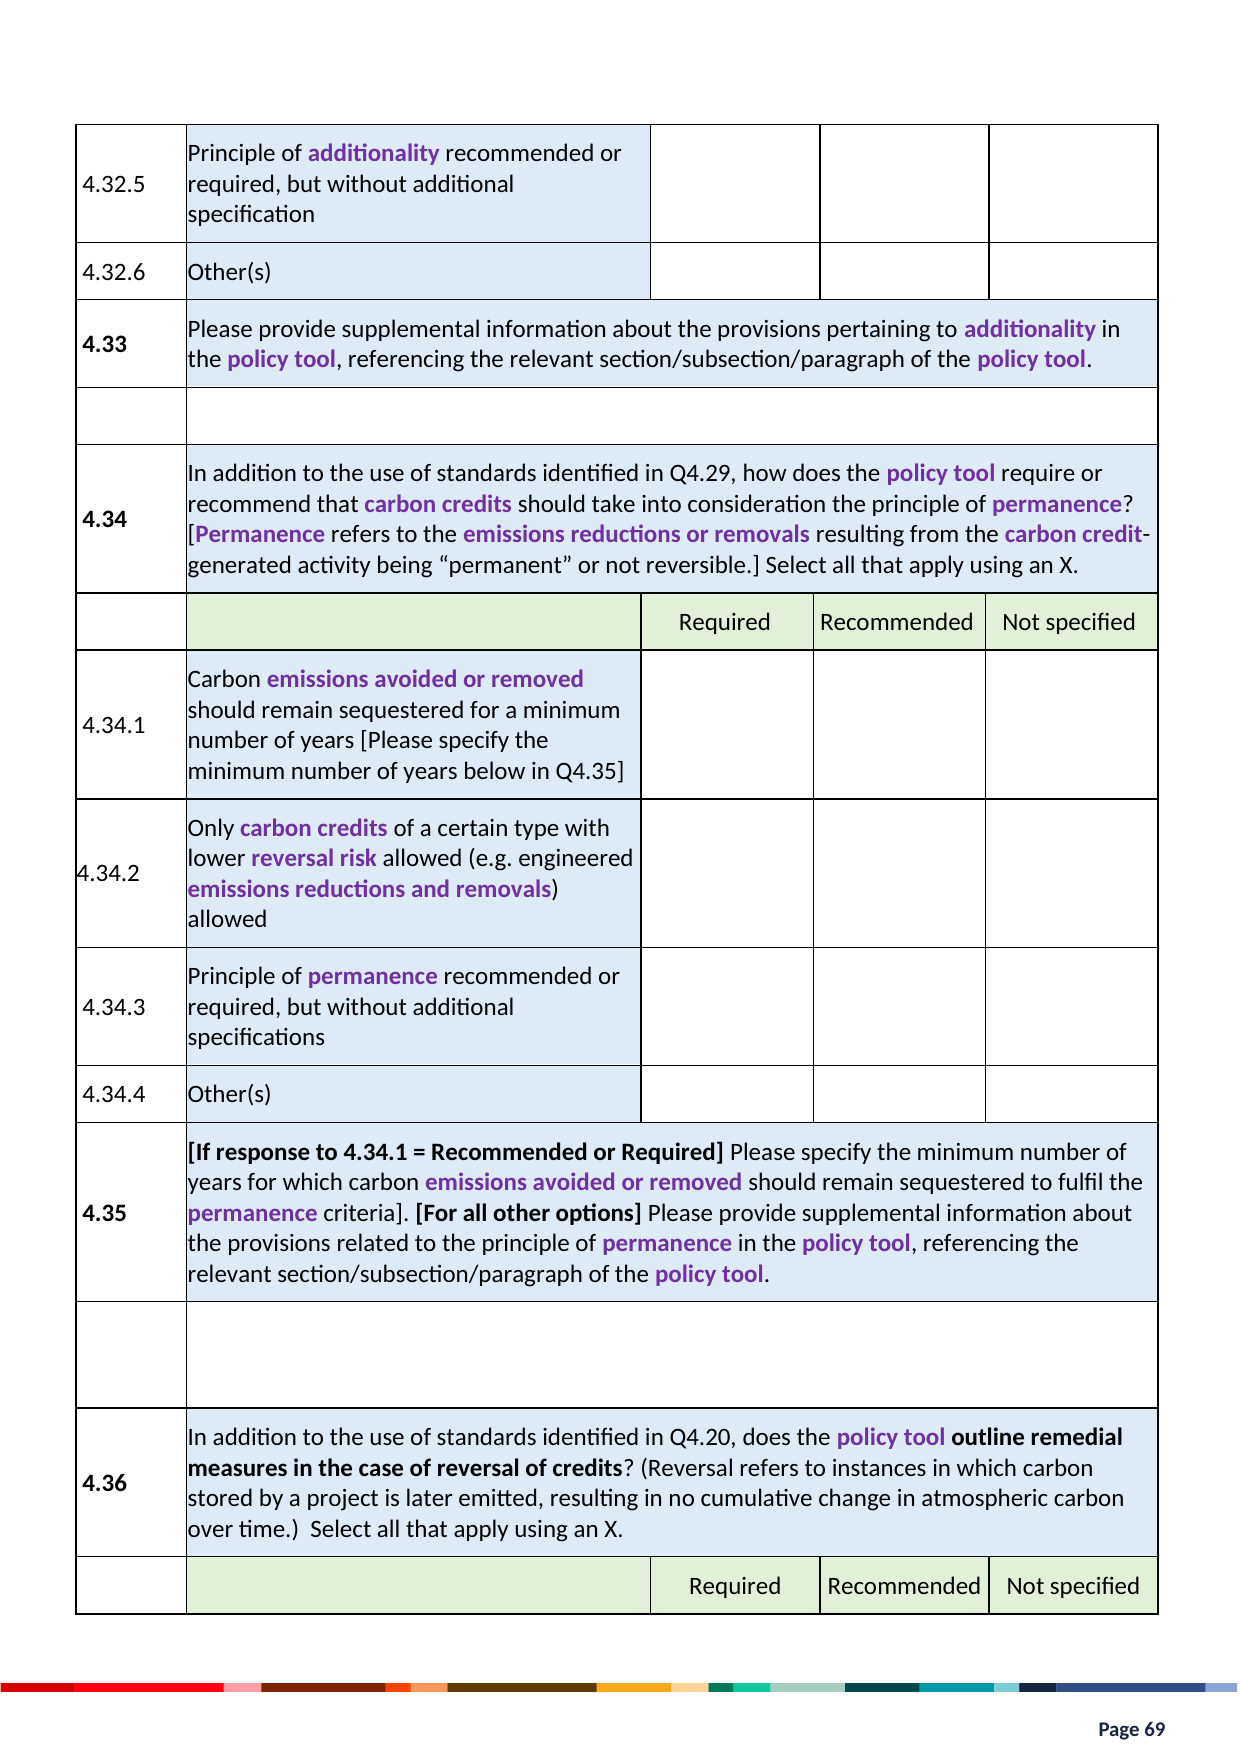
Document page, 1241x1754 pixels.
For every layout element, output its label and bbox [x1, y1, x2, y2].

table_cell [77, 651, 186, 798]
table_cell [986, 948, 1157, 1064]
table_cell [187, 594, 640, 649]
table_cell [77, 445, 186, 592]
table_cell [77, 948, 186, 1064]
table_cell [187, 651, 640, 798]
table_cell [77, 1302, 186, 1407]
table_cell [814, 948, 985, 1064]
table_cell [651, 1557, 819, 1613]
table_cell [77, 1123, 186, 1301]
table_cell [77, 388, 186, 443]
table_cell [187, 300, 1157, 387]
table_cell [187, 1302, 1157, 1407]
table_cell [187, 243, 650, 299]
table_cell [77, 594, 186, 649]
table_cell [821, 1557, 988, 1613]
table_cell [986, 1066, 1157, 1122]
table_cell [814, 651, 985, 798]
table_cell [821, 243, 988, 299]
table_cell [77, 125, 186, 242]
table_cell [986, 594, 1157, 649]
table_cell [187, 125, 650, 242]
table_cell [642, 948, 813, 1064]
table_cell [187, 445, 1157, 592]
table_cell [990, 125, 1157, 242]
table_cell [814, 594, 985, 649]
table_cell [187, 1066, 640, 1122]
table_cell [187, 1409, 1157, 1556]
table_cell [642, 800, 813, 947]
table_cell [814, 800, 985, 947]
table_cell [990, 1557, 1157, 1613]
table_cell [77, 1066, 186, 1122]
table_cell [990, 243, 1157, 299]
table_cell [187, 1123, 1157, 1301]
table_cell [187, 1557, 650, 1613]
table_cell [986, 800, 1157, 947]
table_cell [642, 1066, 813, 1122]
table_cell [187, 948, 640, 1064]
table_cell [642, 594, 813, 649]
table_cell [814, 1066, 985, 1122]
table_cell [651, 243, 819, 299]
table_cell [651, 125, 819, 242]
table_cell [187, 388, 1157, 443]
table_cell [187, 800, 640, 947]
picture [0, 1683, 1236, 1692]
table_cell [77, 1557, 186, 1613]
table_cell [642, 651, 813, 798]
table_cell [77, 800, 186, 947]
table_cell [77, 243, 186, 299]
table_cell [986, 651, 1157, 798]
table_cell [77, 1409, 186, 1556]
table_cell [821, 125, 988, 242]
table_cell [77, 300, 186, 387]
